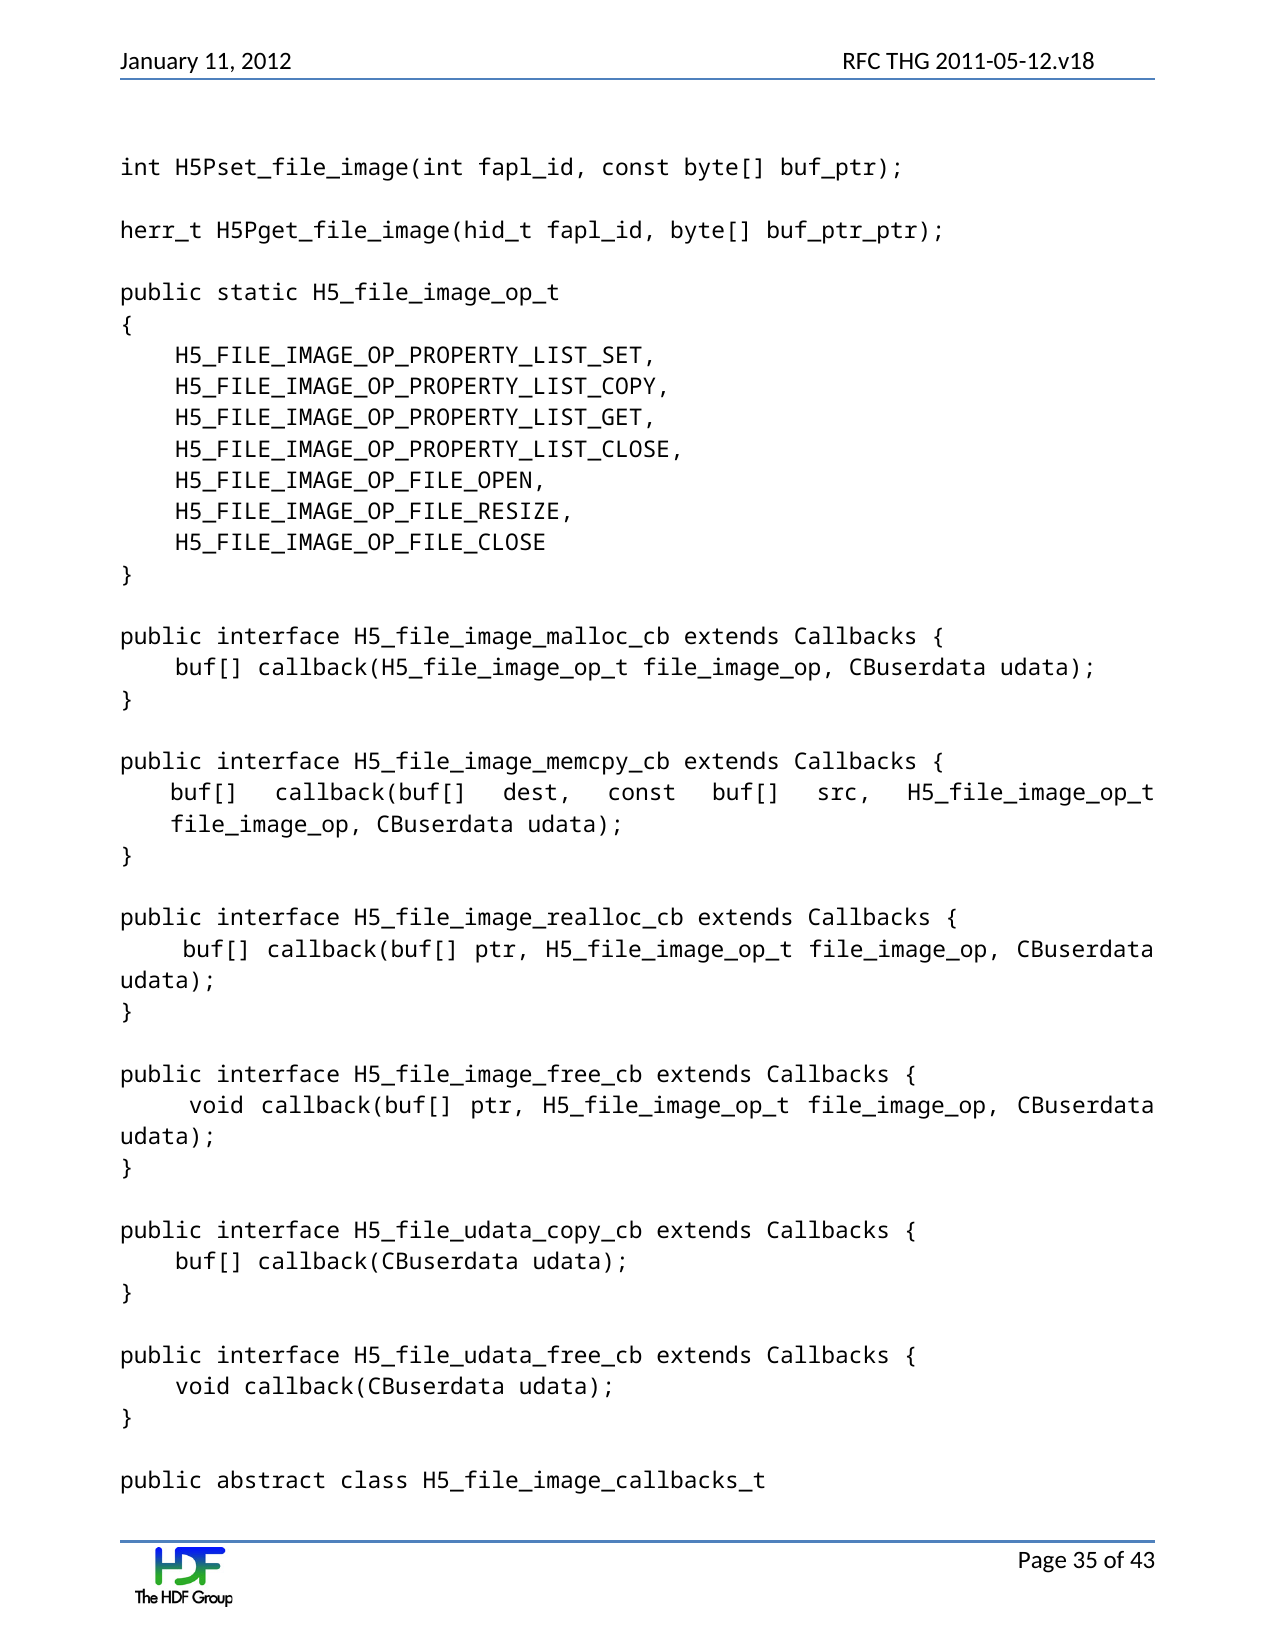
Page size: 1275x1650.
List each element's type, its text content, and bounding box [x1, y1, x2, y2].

text H5_FILE_IMAGE_OP_PROPERTY_LIST_SET, [120, 339, 1155, 370]
text H5_FILE_IMAGE_OP_FILE_RESIZE, [120, 495, 1155, 526]
text buf[] callback(buf[] ptr, H5_file_image_op_t file_image_op, CBuserdata udata); [120, 932, 1155, 995]
text public interface H5_file_udata_free_cb extends Callbacks { [120, 1339, 1155, 1370]
text } [120, 1276, 1155, 1307]
text buf[] callback(CBuserdata udata); [120, 1245, 1155, 1276]
text public interface H5_file_image_realloc_cb extends Callbacks { [120, 901, 1155, 932]
text herr_t H5Pget_file_image(hid_t fapl_id, byte[] buf_ptr_ptr); [120, 214, 1155, 245]
text void callback(CBuserdata udata); [120, 1370, 1155, 1401]
text int H5Pset_file_image(int fapl_id, const byte[] buf_ptr); [120, 151, 1155, 182]
text public static H5_file_image_op_t [120, 276, 1155, 307]
text public interface H5_file_image_free_cb extends Callbacks { [120, 1057, 1155, 1089]
text H5_FILE_IMAGE_OP_PROPERTY_LIST_CLOSE, [120, 432, 1155, 464]
text } [120, 839, 1155, 870]
text } [120, 682, 1155, 714]
text buf[] callback(buf[] dest, const buf[] src, H5_file_image_op_t file_image_op, CBuserdata udata); [170, 776, 1155, 839]
text } [120, 1401, 1155, 1432]
text public interface H5_file_image_malloc_cb extends Callbacks { [120, 620, 1155, 651]
text H5_FILE_IMAGE_OP_PROPERTY_LIST_COPY, [120, 370, 1155, 401]
text H5_FILE_IMAGE_OP_FILE_OPEN, [120, 464, 1155, 495]
text H5_FILE_IMAGE_OP_FILE_CLOSE [120, 526, 1155, 557]
text void callback(buf[] ptr, H5_file_image_op_t file_image_op, CBuserdata udata); [120, 1089, 1155, 1151]
text public interface H5_file_udata_copy_cb extends Callbacks { [120, 1214, 1155, 1245]
text } [120, 557, 1155, 589]
text public abstract class H5_file_image_callbacks_t [120, 1464, 1155, 1495]
text } [120, 1151, 1155, 1182]
picture [135, 1547, 233, 1607]
text } [120, 995, 1155, 1026]
text { [120, 307, 1155, 339]
text buf[] callback(H5_file_image_op_t file_image_op, CBuserdata udata); [120, 651, 1155, 682]
text H5_FILE_IMAGE_OP_PROPERTY_LIST_GET, [120, 401, 1155, 432]
text public interface H5_file_image_memcpy_cb extends Callbacks { [120, 745, 1155, 776]
